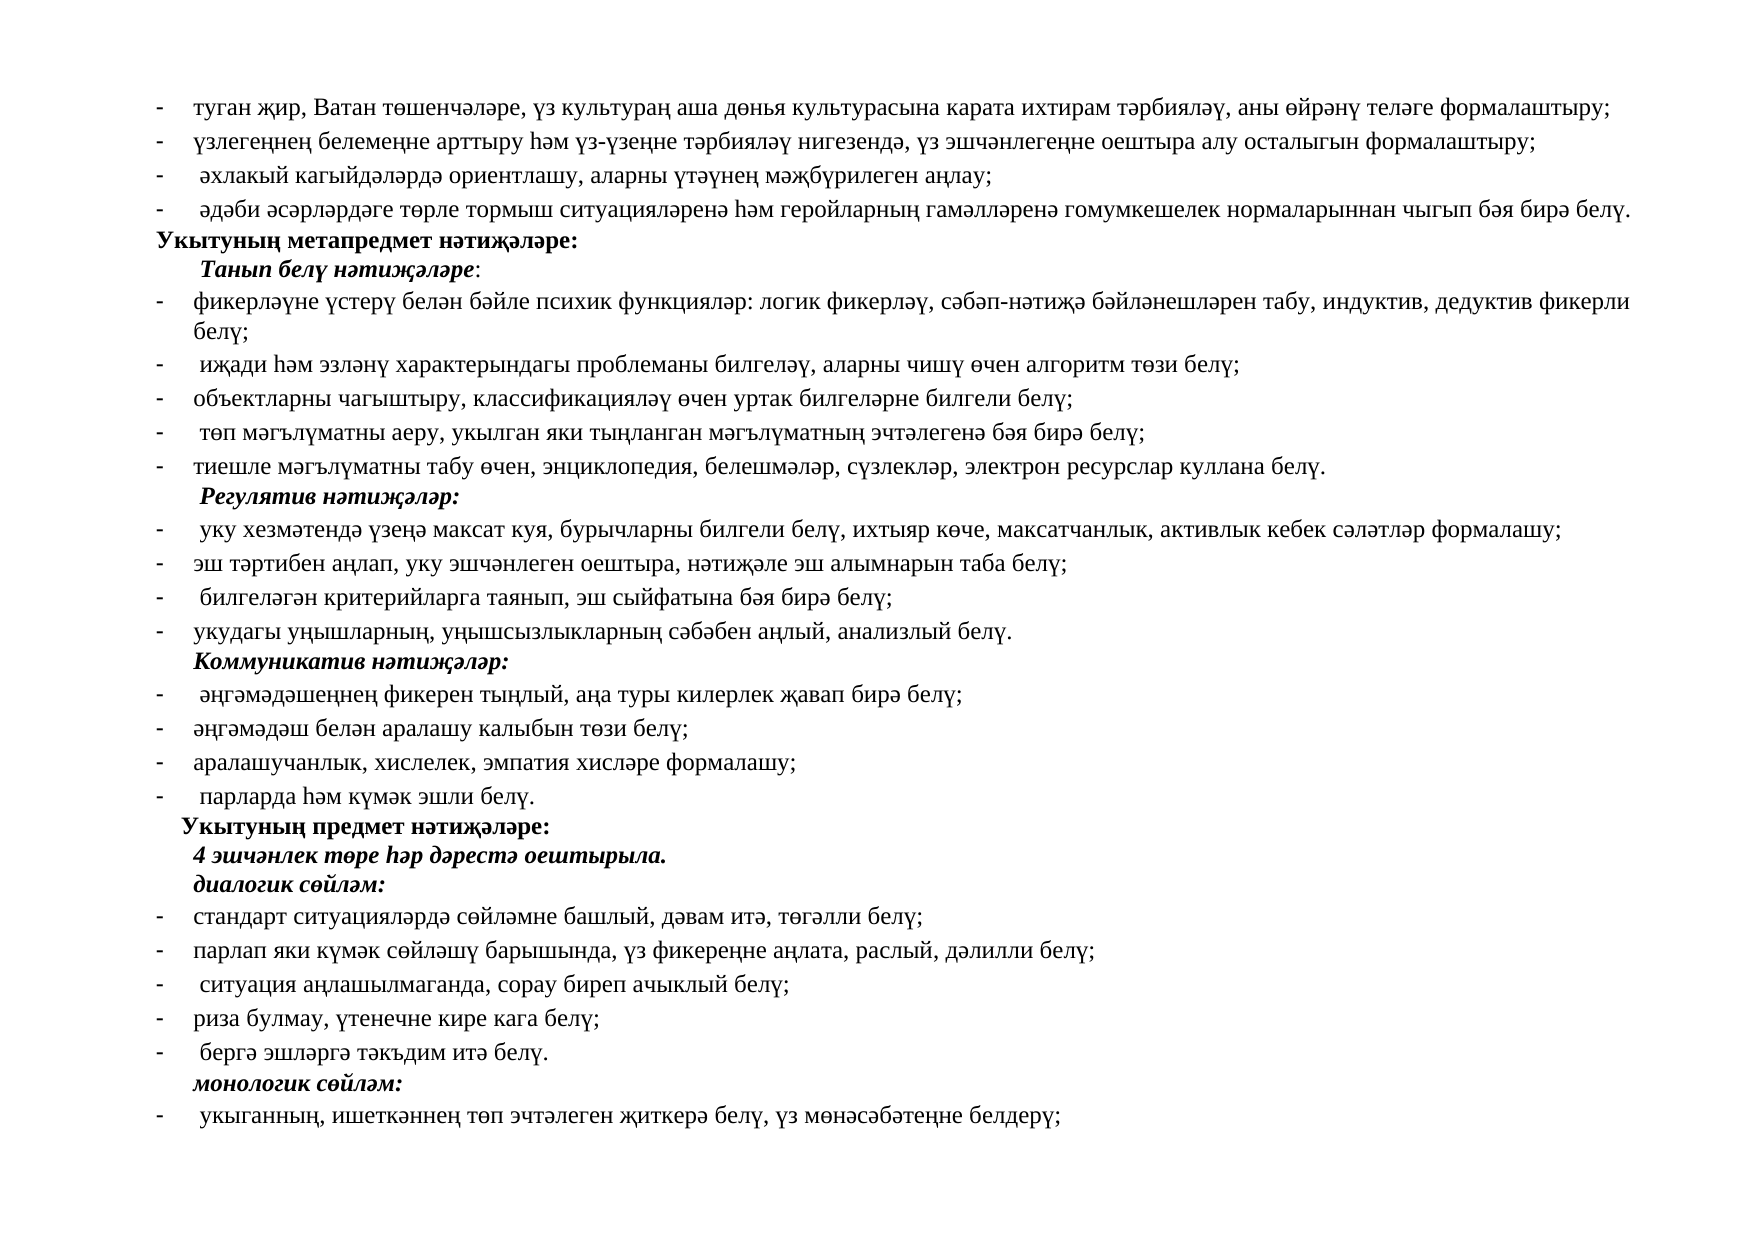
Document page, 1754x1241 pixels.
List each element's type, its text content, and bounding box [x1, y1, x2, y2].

list төп мәгълүматны аеру, укылган яки тыңланган мәгълүматның эчтәлегенә бәя бирә белү; [156, 413, 1636, 447]
list Укытуның метапредмет нәтиҗәләре: [156, 225, 1636, 254]
list аралашучанлык, хислелек, эмпатия хисләре формалашу; [156, 743, 1636, 777]
list әдәби әсәрләрдәге төрле тормыш ситуацияләренә һәм геройларның гамәлләренә гомумкешелек нормаларыннан чыгып бәя бирә белү. [156, 191, 1636, 225]
list әңгәмәдәш белән аралашу калыбын төзи белү; [156, 709, 1636, 743]
list парларда һәм күмәк эшли белү. [156, 777, 1636, 811]
list тиешле мәгълүматны табу өчен, энциклопедия, белешмәләр, сүзлекләр, электрон ресурслар куллана белү. [156, 447, 1636, 481]
list билгеләгән критерийларга таянып, эш сыйфатына бәя бирә белү; [156, 578, 1636, 612]
list уку хезмәтендә үзеңә максат куя, бурычларны билгели белү, ихтыяр көче, максатчанлык, активлык кебек сәләтләр формалашу; [156, 510, 1636, 544]
list Регулятив нәтиҗәләр: [193, 481, 1636, 510]
text Укытуның предмет нәтиҗәләре: [156, 811, 1636, 840]
list бергә эшләргә тәкъдим итә белү. [156, 1034, 1636, 1068]
list парлап яки күмәк сөйләшү барышында, үз фикереңне аңлата, раслый, дәлилли белү; [156, 932, 1636, 966]
list диалогик сөйләм: [193, 869, 1636, 898]
list 4 эшчәнлек төре һәр дәрестә оештырыла. [193, 840, 1636, 869]
list укыганның, ишеткәннең төп эчтәлеген җиткерә белү, үз мөнәсәбәтеңне белдерү; [156, 1097, 1636, 1131]
list иҗади һәм эзләнү характерындагы проблеманы билгеләү, аларны чишү өчен алгоритм төзи белү; [156, 345, 1636, 379]
list Танып белү нәтиҗәләре: [193, 254, 1636, 282]
list үзлегеңнең белемеңне арттыру һәм үз-үзеңне тәрбияләү нигезендә, үз эшчәнлегеңне оештыра алу осталыгын формалаштыру; [156, 123, 1636, 157]
list укудагы уңышларның, уңышсызлыкларның сәбәбен аңлый, анализлый белү. [156, 612, 1636, 646]
list риза булмау, үтенечне кире кага белү; [156, 1000, 1636, 1034]
list эш тәртибен аңлап, уку эшчәнлеген оештыра, нәтиҗәле эш алымнарын таба белү; [156, 544, 1636, 578]
list туган җир, Ватан төшенчәләре, үз культураң аша дөнья культурасына карата ихтирам тәрбияләү, аны өйрәнү теләге формалаштыру; [156, 89, 1636, 123]
list монологик сөйләм: [193, 1068, 1636, 1097]
list ситуация аңлашылмаганда, сорау биреп ачыклый белү; [156, 966, 1636, 1000]
list Коммуникатив нәтиҗәләр: [193, 646, 1636, 675]
list стандарт ситуацияләрдә сөйләмне башлый, дәвам итә, төгәлли белү; [156, 898, 1636, 932]
list объектларны чагыштыру, классификацияләү өчен уртак билгеләрне билгели белү; [156, 379, 1636, 413]
list фикерләүне үстерү белән бәйле психик функцияләр: логик фикерләү, сәбәп-нәтиҗә бәйләнешләрен табу, индуктив, дедуктив фикерли белү; [156, 282, 1636, 345]
list әңгәмәдәшеңнең фикерен тыңлый, аңа туры килерлек җавап бирә белү; [156, 675, 1636, 709]
list әхлакый кагыйдәләрдә ориентлашу, аларны үтәүнең мәҗбүрилеген аңлау; [156, 157, 1636, 191]
